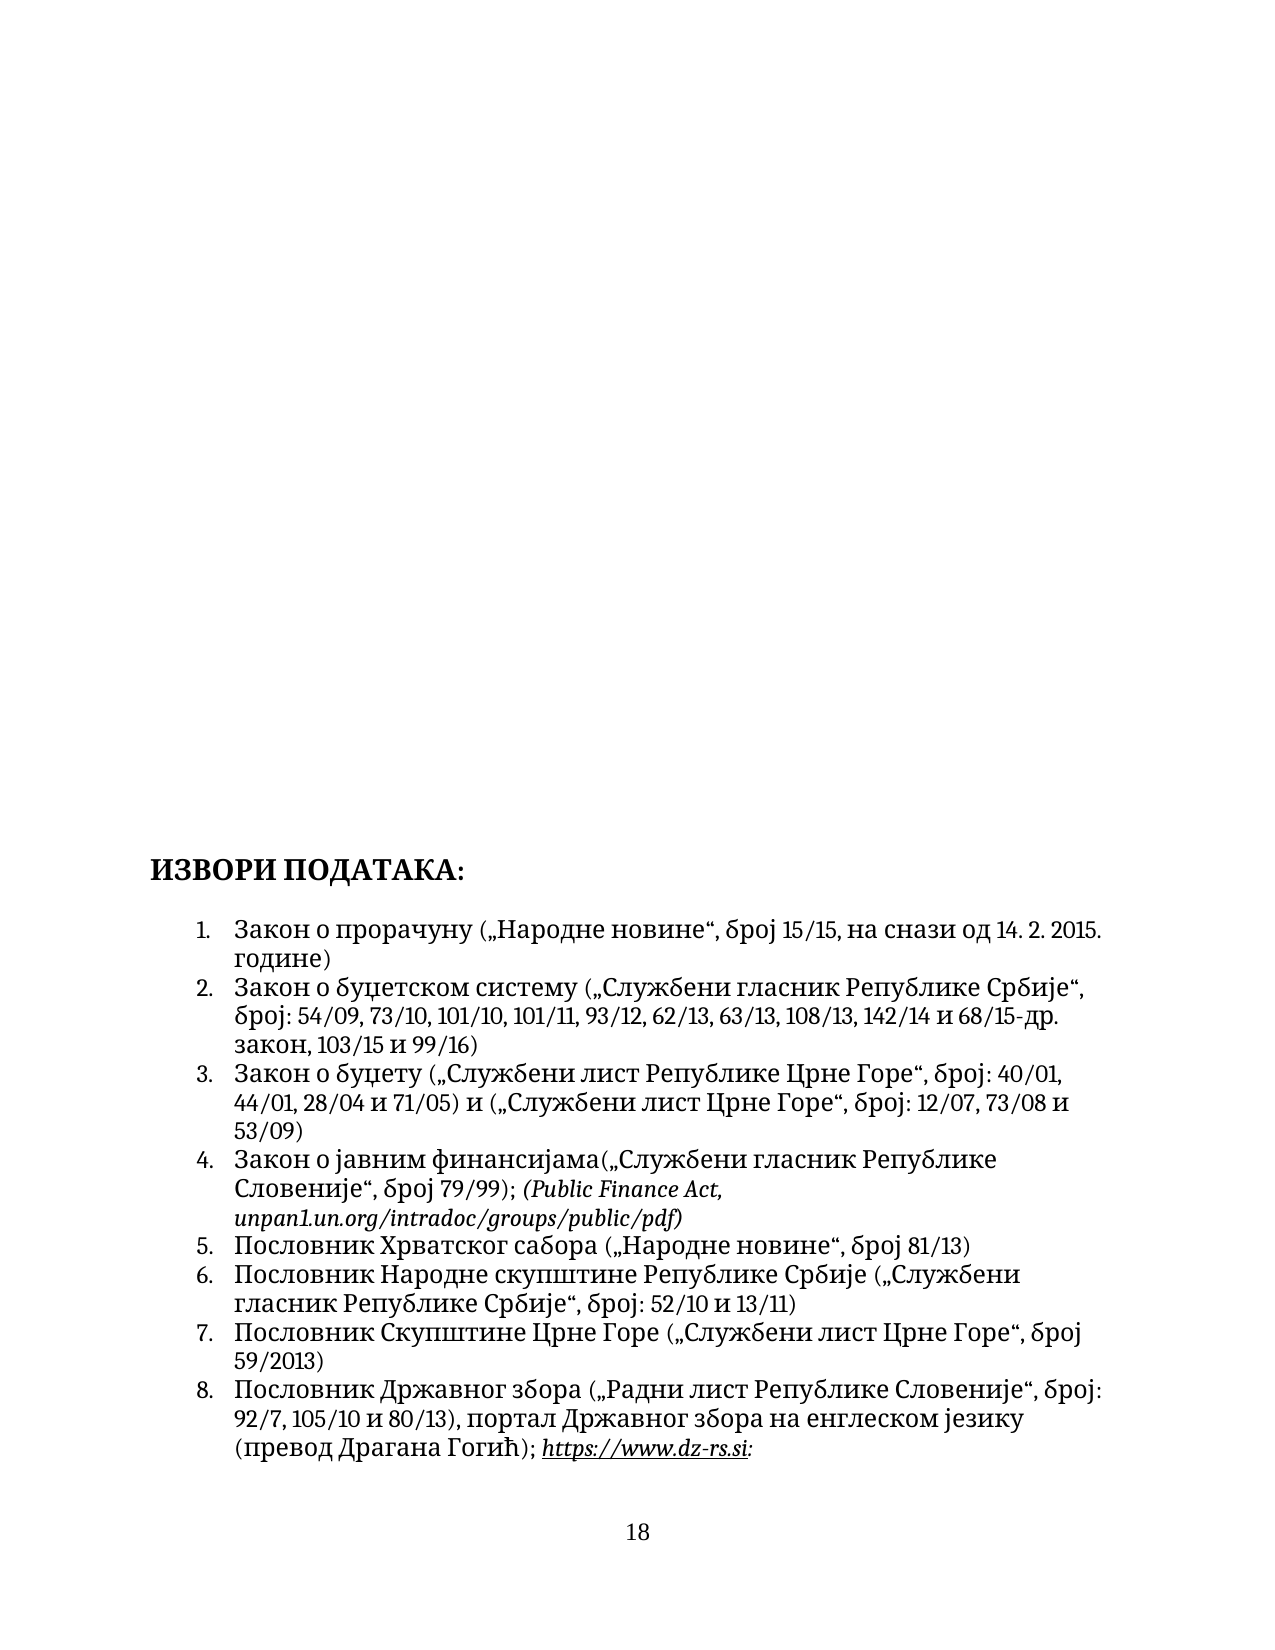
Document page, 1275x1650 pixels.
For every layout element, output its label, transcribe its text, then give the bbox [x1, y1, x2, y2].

list Пословник Народне скупштине Републике Србије („Службени гласник Републике Србије“, број: 52/10 и 13/11) [196, 1261, 1125, 1318]
list Закон о прорачуну („Народне новине“, број 15/15, на снази од 14. 2. 2015. године) [196, 916, 1125, 973]
list Закон о јавним финансијама(„Службени гласник Републике Словеније“, број 79/99); (Public Finance Act, unpan1.un.org/intradoc/groups/public/pdf) [196, 1146, 1125, 1232]
list Закон о буџетском систему („Службени гласник Републике Србије“, број: 54/09, 73/10, 101/10, 101/11, 93/12, 62/13, 63/13, 108/13, 142/14 и 68/15-др. закон, 103/15 и 99/16) [196, 973, 1125, 1060]
list Пословник Хрватског сабора („Народне новине“, број 81/13) [196, 1232, 1125, 1261]
subtitle ИЗВОРИ ПОДАТАКА: [150, 854, 1125, 887]
list Пословник Државног збора („Радни лист Републике Словеније“, број: 92/7, 105/10 и 80/13), портал Државног збора на енглеском језику (превод Драгана Гогић); https://www.dz-rs.si: [196, 1376, 1125, 1462]
list Закон о буџету („Службени лист Републике Црне Горе“, број: 40/01, 44/01, 28/04 и 71/05) и („Службени лист Црне Горе“, број: 12/07, 73/08 и 53/09) [196, 1060, 1125, 1146]
list Пословник Скупштине Црне Горе („Службени лист Црне Горе“, број 59/2013) [196, 1318, 1125, 1376]
